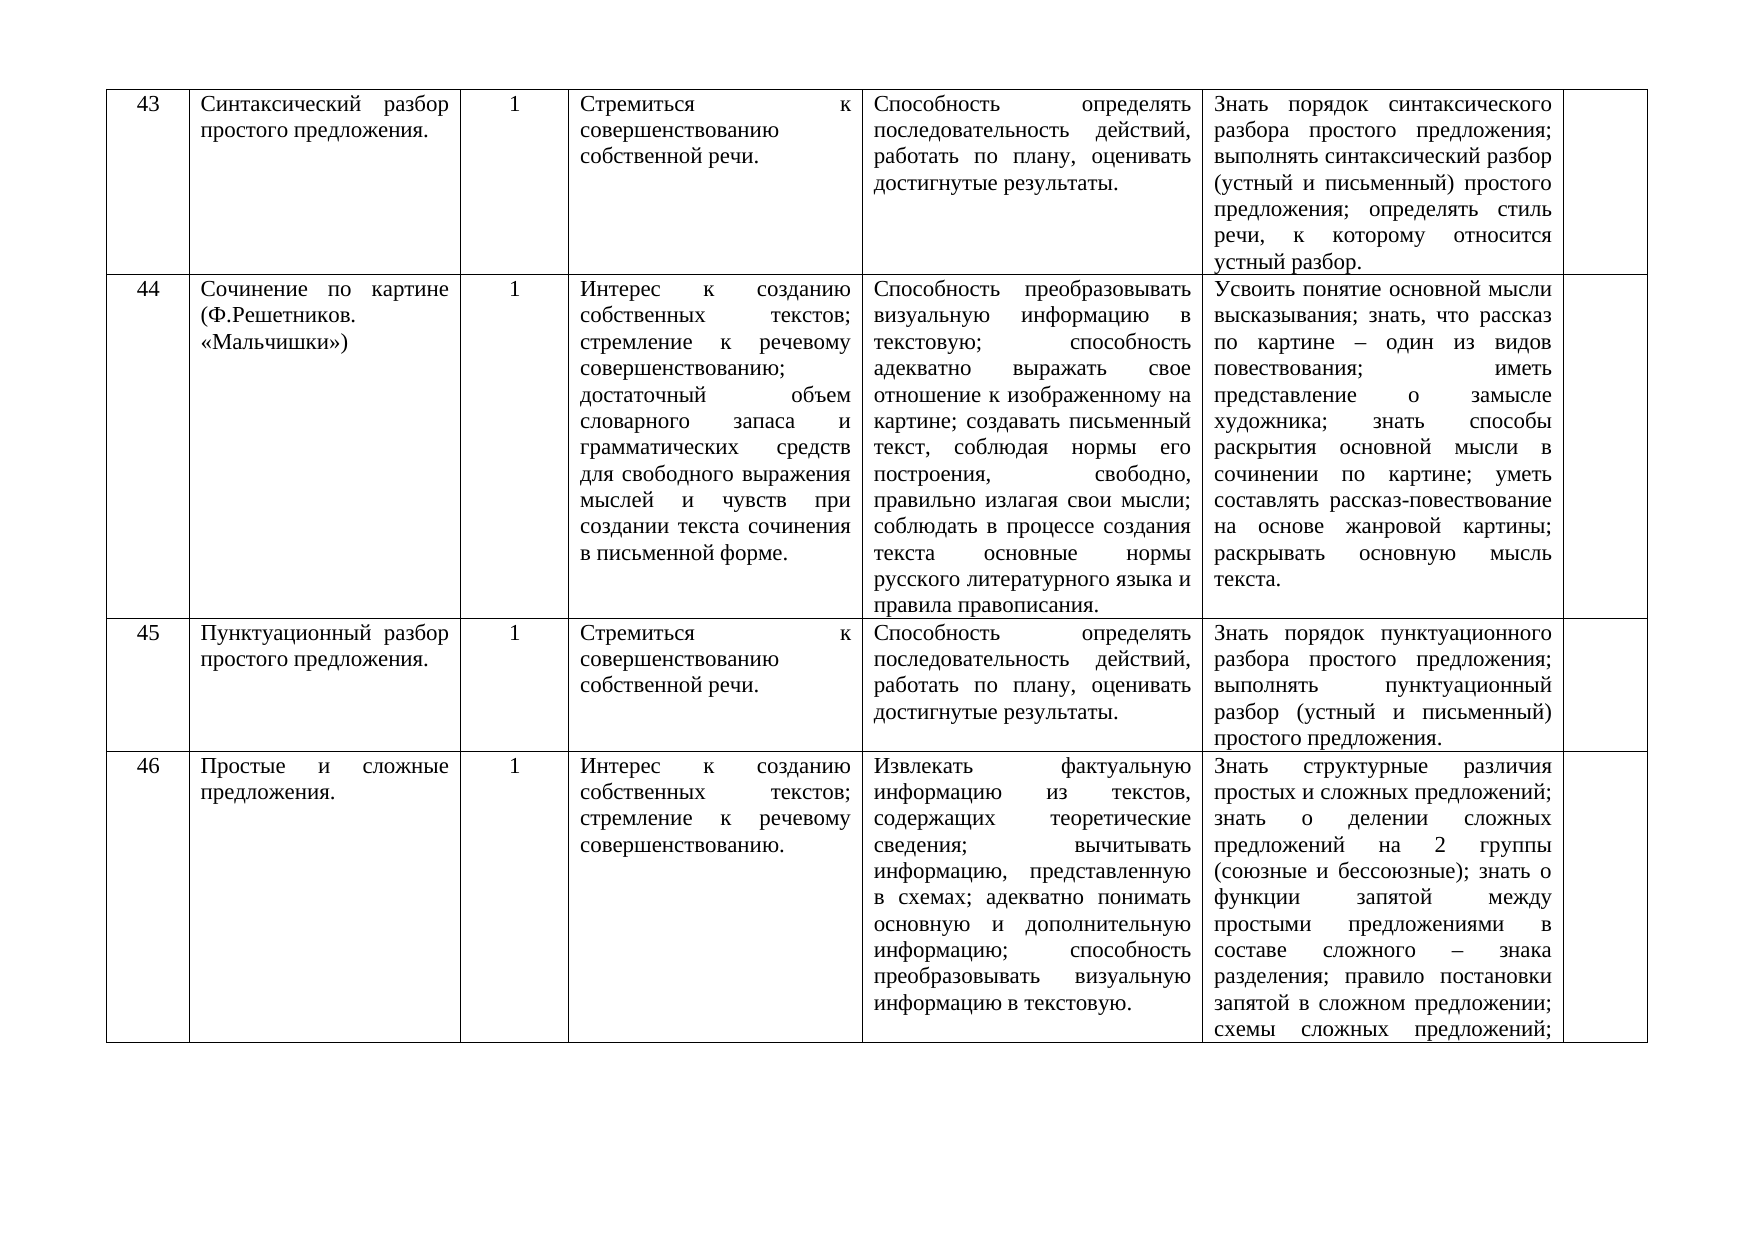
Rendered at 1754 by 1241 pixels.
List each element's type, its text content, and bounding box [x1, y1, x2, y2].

table_cell Способность преобразовывать визуальную информацию в текстовую; способность адекватно выражать свое отношение к изображенному на картине; создавать письменный текст, соблюдая нормы его построения, свободно, правильно излагая свои мысли; соблюдать в процессе создания текста основные нормы русского литературного языка и правила правописания. [863, 275, 1202, 618]
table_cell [569, 752, 862, 1042]
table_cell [190, 752, 460, 1042]
table_cell Знать порядок синтаксического разбора простого предложения; выполнять синтаксический разбор (устный и письменный) простого предложения; определять стиль речи, к которому относится устный разбор. [1203, 90, 1563, 274]
table_cell Усвоить понятие основной мысли высказывания; знать, что рассказ по картине – один из видов повествования; иметь представление о замысле художника; знать способы раскрытия основной мысли в сочинении по картине; уметь составлять рассказ-повествование на основе жанровой картины; раскрывать основную мысль текста. [1203, 275, 1563, 618]
table_cell 45 [107, 619, 189, 751]
table_cell [1564, 275, 1647, 618]
table_cell Интерес к созданию собственных текстов; стремление к речевому совершенствованию; достаточный объем словарного запаса и грамматических средств для свободного выражения мыслей и чувств при создании текста сочинения в письменной форме. [569, 275, 862, 618]
table_cell [1564, 90, 1647, 274]
table_cell [1564, 619, 1647, 751]
table_cell Синтаксический разбор простого предложения. [190, 90, 460, 274]
table_cell Стремиться к совершенствованию собственной речи. [569, 90, 862, 274]
table_cell Знать порядок пунктуационного разбора простого предложения; выполнять пунктуационный разбор (устный и письменный) простого предложения. [1203, 619, 1563, 751]
table_cell 44 [107, 275, 189, 618]
table_cell 1 [461, 275, 568, 618]
table_cell 1 [461, 619, 568, 751]
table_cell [1203, 752, 1563, 1042]
table_cell 46 [107, 752, 189, 1042]
table_cell 1 [461, 90, 568, 274]
table_cell Пунктуационный разбор простого предложения. [190, 619, 460, 751]
table_cell 1 [461, 752, 568, 1042]
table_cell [863, 752, 1202, 1042]
table_cell [1564, 752, 1647, 1042]
table_cell Способность определять последовательность действий, работать по плану, оценивать достигнутые результаты. [863, 619, 1202, 751]
table_cell Способность определять последовательность действий, работать по плану, оценивать достигнутые результаты. [863, 90, 1202, 274]
table_cell Стремиться к совершенствованию собственной речи. [569, 619, 862, 751]
table_cell Сочинение по картине (Ф.Решетников. «Мальчишки») [190, 275, 460, 618]
table_cell 43 [107, 90, 189, 274]
